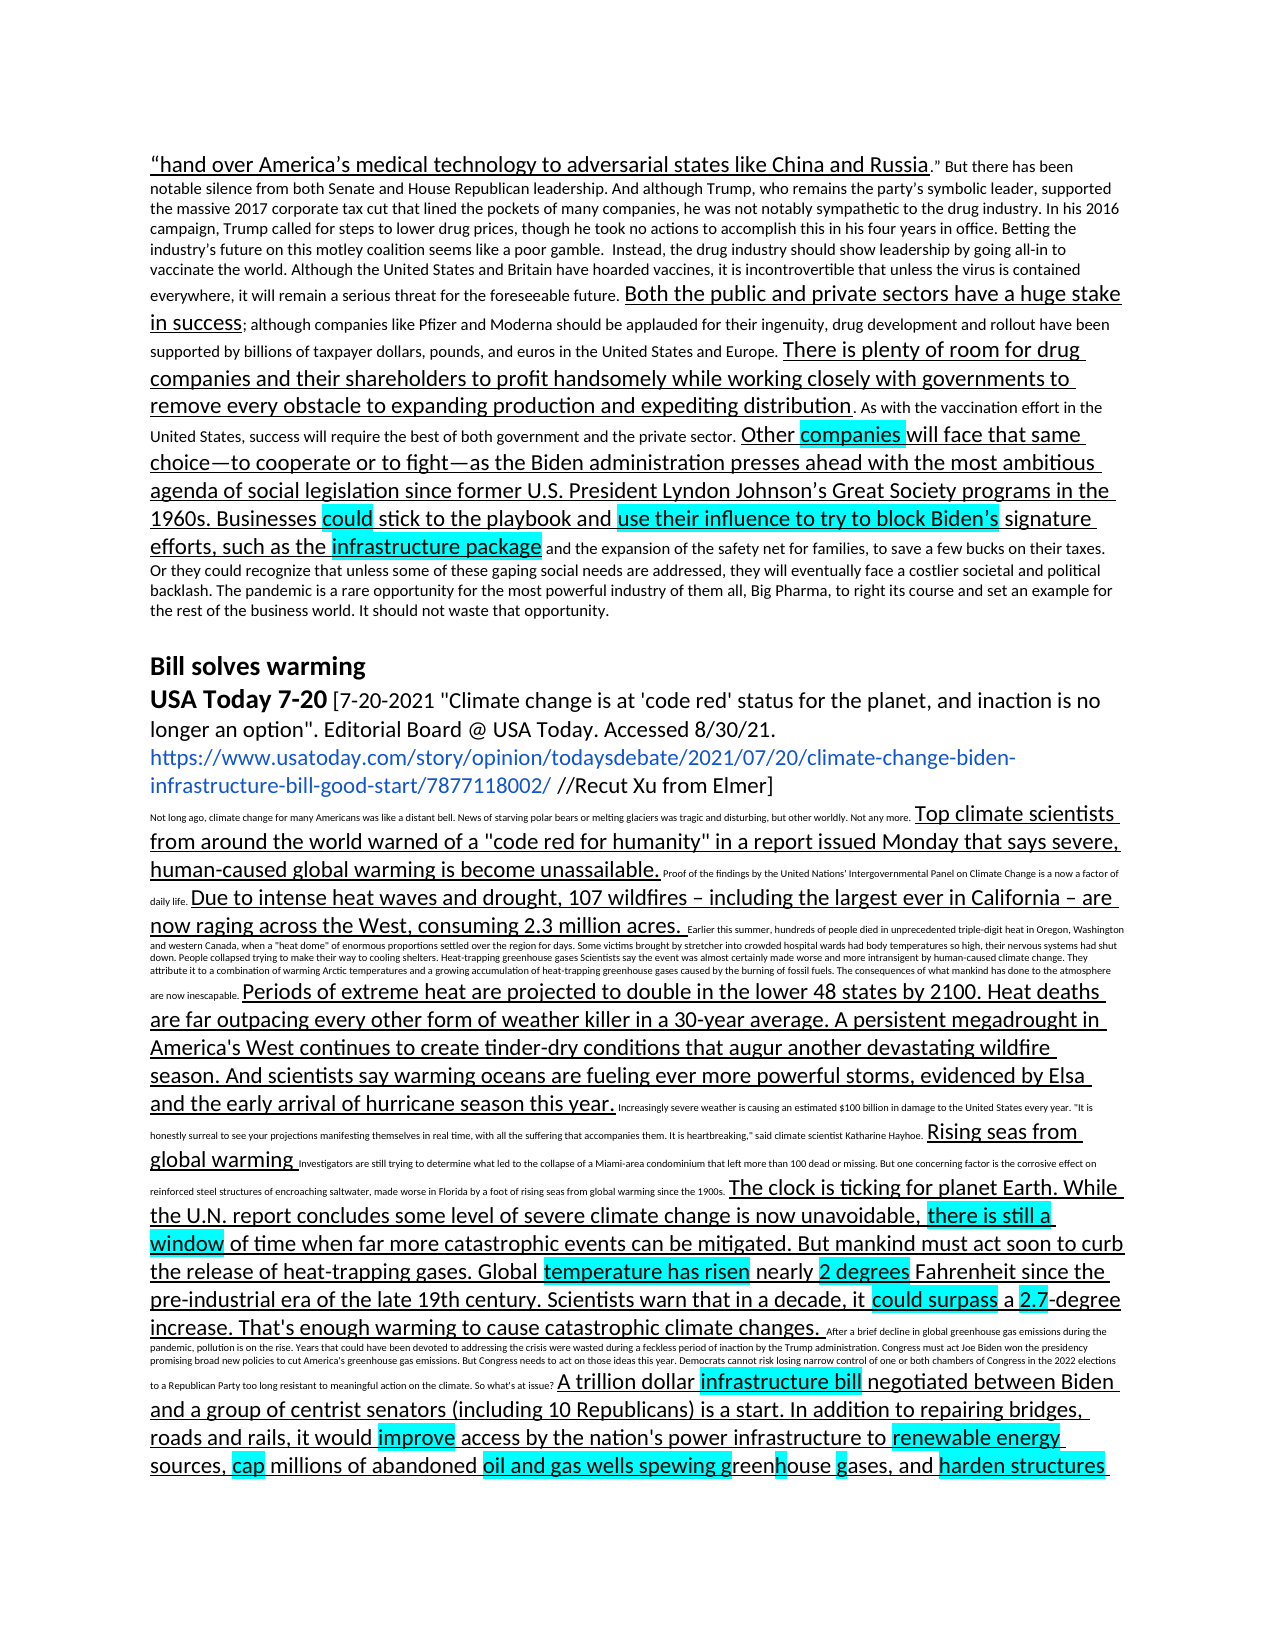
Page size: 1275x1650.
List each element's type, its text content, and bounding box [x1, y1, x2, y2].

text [150, 150, 1125, 621]
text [150, 1255, 1125, 1479]
text Bill solves warming [150, 649, 1125, 682]
text USA Today 7-20 [7-20-2021 "Climate change is at 'code red' status for the planet, and inaction is no longer an option". Editorial Board @ USA Today. Accessed 8/30/21. https://www.usatoday.com/story/opinion/todaysdebate/2021/07/20/climate-change-biden-infrastructure-bill-good-start/7877118002/ //Recut Xu from Elmer] [150, 682, 1125, 799]
